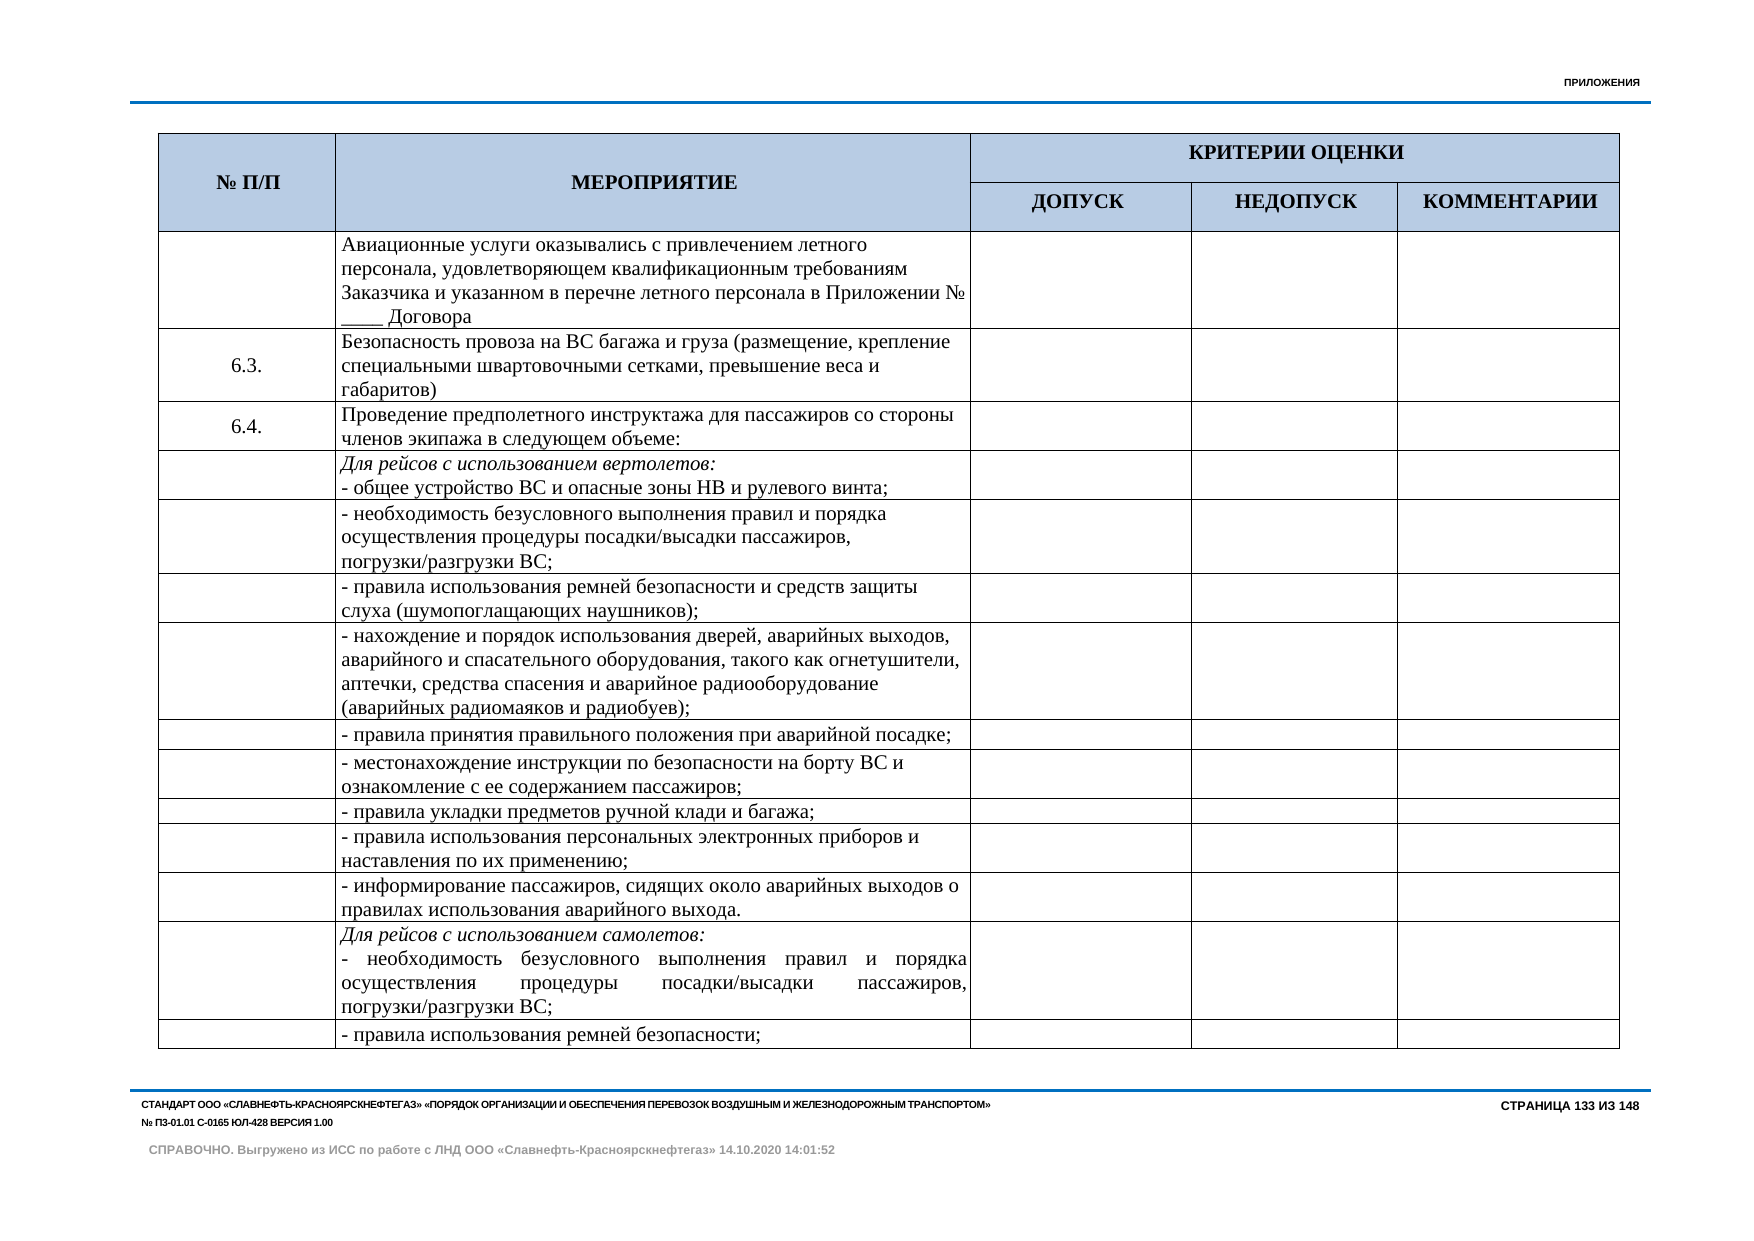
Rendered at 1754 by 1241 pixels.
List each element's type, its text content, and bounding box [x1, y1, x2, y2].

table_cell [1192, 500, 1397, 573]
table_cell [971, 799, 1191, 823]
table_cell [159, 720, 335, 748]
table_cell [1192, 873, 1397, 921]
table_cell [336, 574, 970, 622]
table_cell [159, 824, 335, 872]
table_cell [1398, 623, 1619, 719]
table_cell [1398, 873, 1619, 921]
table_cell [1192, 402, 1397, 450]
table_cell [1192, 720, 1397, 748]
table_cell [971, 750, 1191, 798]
table_cell Допуск [971, 183, 1191, 231]
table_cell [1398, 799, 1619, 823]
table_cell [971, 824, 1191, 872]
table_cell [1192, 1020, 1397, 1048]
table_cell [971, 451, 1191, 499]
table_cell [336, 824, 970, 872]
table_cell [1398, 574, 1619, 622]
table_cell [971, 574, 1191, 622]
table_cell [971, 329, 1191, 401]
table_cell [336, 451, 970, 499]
table_header Критерии оценки [971, 134, 1619, 182]
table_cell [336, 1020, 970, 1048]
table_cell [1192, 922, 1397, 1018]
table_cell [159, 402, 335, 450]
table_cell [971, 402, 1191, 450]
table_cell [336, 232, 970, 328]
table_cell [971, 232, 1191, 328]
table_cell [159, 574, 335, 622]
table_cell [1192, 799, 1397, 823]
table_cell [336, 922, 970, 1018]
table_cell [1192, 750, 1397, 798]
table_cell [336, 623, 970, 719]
table_header № п/п [159, 134, 335, 231]
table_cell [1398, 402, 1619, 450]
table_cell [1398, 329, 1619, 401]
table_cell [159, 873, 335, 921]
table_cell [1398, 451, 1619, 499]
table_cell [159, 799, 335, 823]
table_cell Недопуск [1192, 183, 1397, 231]
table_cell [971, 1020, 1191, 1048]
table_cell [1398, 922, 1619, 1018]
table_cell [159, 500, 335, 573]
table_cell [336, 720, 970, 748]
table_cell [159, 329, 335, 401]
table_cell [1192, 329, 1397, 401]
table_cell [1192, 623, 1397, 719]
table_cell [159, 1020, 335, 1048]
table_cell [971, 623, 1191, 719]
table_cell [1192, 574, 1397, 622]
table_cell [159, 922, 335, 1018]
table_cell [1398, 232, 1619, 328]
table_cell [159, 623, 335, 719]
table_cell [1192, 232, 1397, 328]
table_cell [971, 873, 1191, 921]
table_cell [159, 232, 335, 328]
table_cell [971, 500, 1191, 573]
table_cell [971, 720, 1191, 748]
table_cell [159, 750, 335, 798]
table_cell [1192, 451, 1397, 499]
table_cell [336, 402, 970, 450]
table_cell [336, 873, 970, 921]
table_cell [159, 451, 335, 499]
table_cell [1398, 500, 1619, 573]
table_cell Комментарии [1398, 183, 1619, 231]
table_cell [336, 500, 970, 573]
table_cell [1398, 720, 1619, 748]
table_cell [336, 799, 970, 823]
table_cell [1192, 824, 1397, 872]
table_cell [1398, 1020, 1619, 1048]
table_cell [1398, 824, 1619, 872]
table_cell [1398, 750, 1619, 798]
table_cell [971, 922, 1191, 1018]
table_header Мероприятие [336, 134, 970, 231]
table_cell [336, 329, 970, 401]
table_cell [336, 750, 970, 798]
